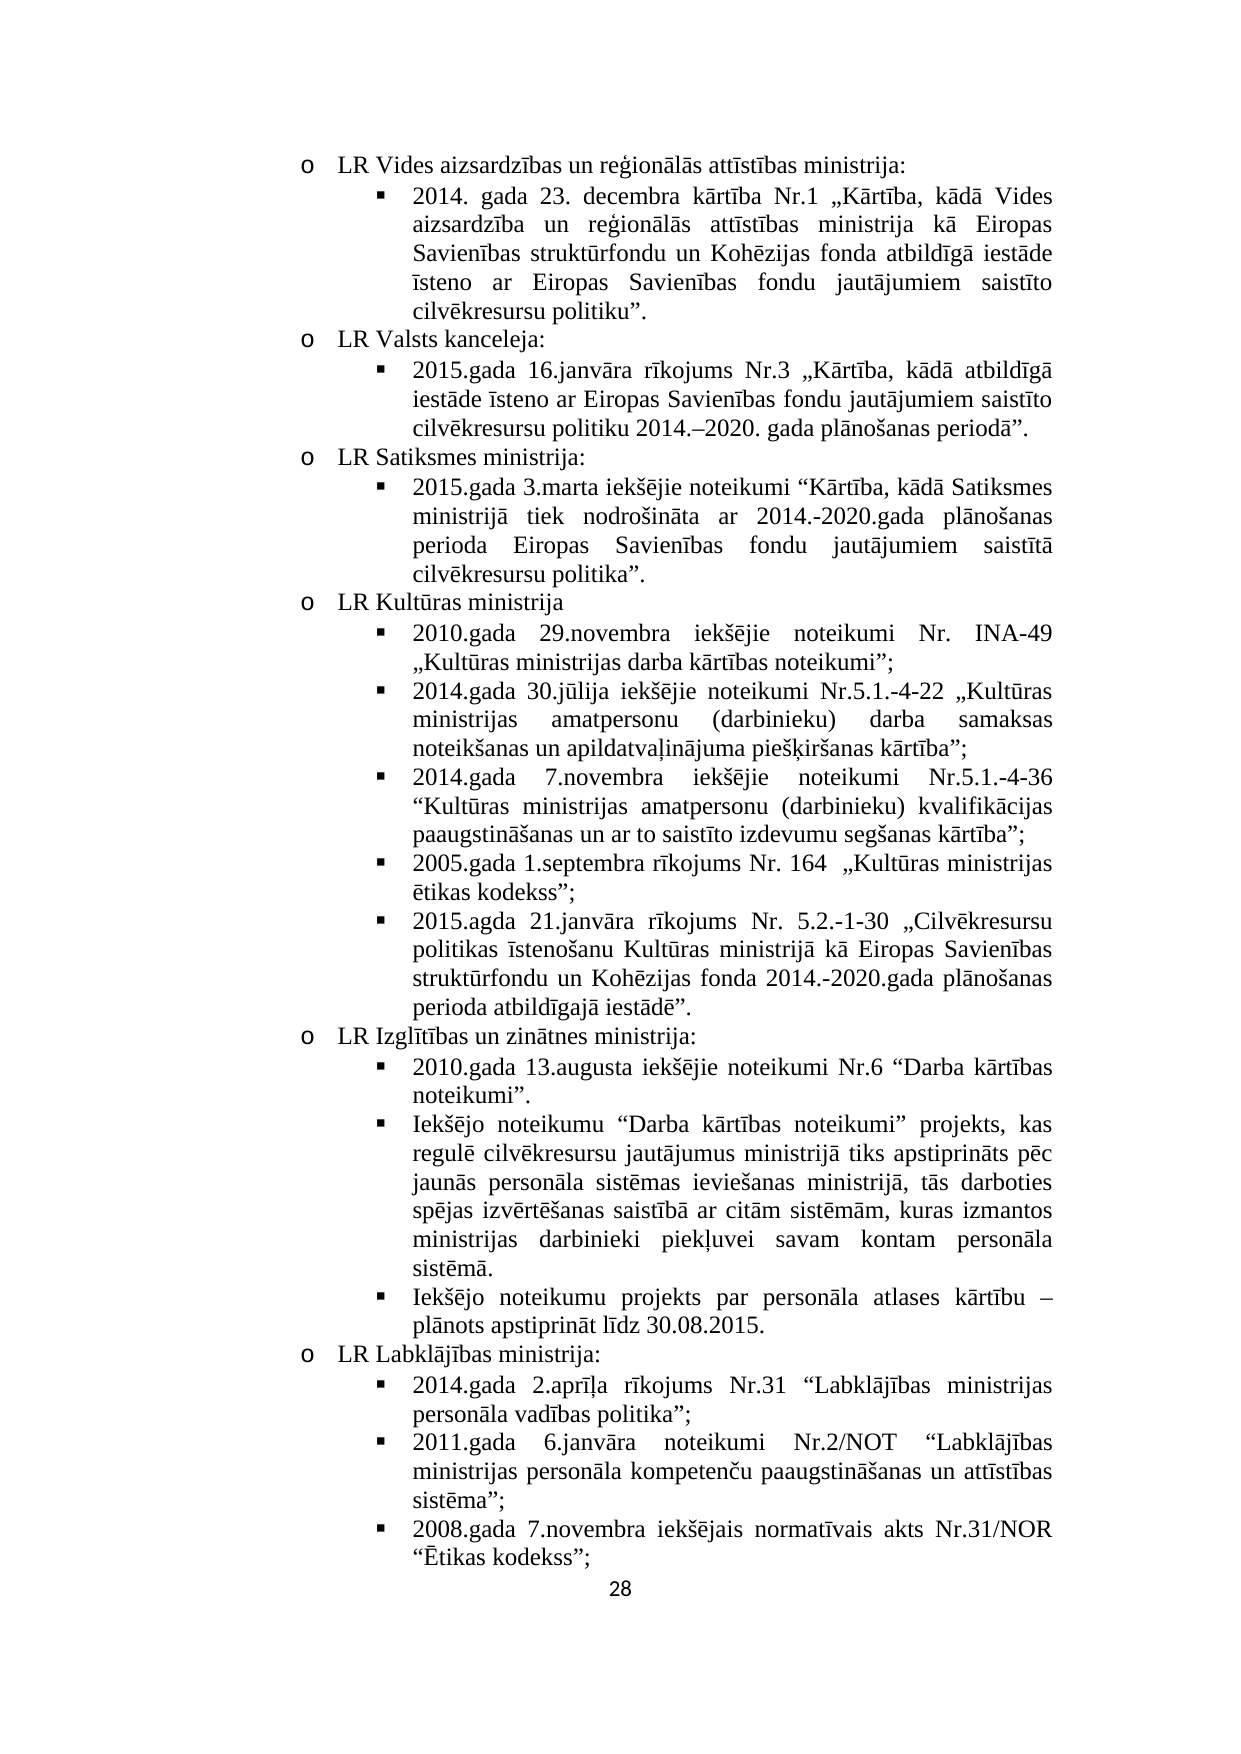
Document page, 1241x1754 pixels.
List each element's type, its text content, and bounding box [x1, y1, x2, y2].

list LR Vides aizsardzības un reģionālās attīstības ministrija: [300, 150, 1053, 181]
list 2010.gada 29.novembra iekšējie noteikumi Nr. INA-49 „Kultūras ministrijas darba kārtības noteikumi”; [375, 618, 1053, 676]
list 2014.gada 7.novembra iekšējie noteikumi Nr.5.1.-4-36 “Kultūras ministrijas amatpersonu (darbinieku) kvalifikācijas paaugstināšanas un ar to saistīto izdevumu segšanas kārtība”; [375, 762, 1053, 848]
list LR Izglītības un zinātnes ministrija: [300, 1021, 1053, 1052]
list 2015.gada 3.marta iekšējie noteikumi “Kārtība, kādā Satiksmes ministrijā tiek nodrošināta ar 2014.-2020.gada plānošanas perioda Eiropas Savienības fondu jautājumiem saistītā cilvēkresursu politika”. [375, 472, 1053, 587]
list 2015.agda 21.janvāra rīkojums Nr. 5.2.-1-30 „Cilvēkresursu politikas īstenošanu Kultūras ministrijā kā Eiropas Savienības struktūrfondu un Kohēzijas fonda 2014.-2020.gada plānošanas perioda atbildīgajā iestādē”. [375, 906, 1053, 1021]
list 2014.gada 30.jūlija iekšējie noteikumi Nr.5.1.-4-22 „Kultūras ministrijas amatpersonu (darbinieku) darba samaksas noteikšanas un apildatvaļinājuma piešķiršanas kārtība”; [375, 676, 1053, 762]
list 2014. gada 23. decembra kārtība Nr.1 „Kārtība, kādā Vides aizsardzība un reģionālās attīstības ministrija kā Eiropas Savienības struktūrfondu un Kohēzijas fonda atbildīgā iestāde īsteno ar Eiropas Savienības fondu jautājumiem saistīto cilvēkresursu politiku”. [375, 181, 1053, 324]
list Iekšējo noteikumu projekts par personāla atlases kārtību – plānots apstiprināt līdz 30.08.2015. [375, 1282, 1053, 1339]
list 2011.gada 6.janvāra noteikumi Nr.2/NOT “Labklājības ministrijas personāla kompetenču paaugstināšanas un attīstības sistēma”; [375, 1427, 1053, 1514]
list Iekšējo noteikumu “Darba kārtības noteikumi” projekts, kas regulē cilvēkresursu jautājumus ministrijā tiks apstiprināts pēc jaunās personāla sistēmas ieviešanas ministrijā, tās darboties spējas izvērtēšanas saistībā ar citām sistēmām, kuras izmantos ministrijas darbinieki piekļuvei savam kontam personāla sistēmā. [375, 1109, 1053, 1282]
list LR Kultūras ministrija [300, 587, 1053, 618]
list LR Labklājības ministrija: [300, 1339, 1053, 1370]
list LR Satiksmes ministrija: [300, 442, 1053, 472]
list 2008.gada 7.novembra iekšējais normatīvais akts Nr.31/NOR “Ētikas kodekss”; [375, 1514, 1053, 1571]
list LR Valsts kanceleja: [300, 324, 1053, 355]
list 2005.gada 1.septembra rīkojums Nr. 164 „Kultūras ministrijas ētikas kodekss”; [375, 848, 1053, 906]
list 2015.gada 16.janvāra rīkojums Nr.3 „Kārtība, kādā atbildīgā iestāde īsteno ar Eiropas Savienības fondu jautājumiem saistīto cilvēkresursu politiku 2014.–2020. gada plānošanas periodā”. [375, 355, 1053, 442]
list 2014.gada 2.aprīļa rīkojums Nr.31 “Labklājības ministrijas personāla vadības politika”; [375, 1370, 1053, 1427]
list 2010.gada 13.augusta iekšējie noteikumi Nr.6 “Darba kārtības noteikumi”. [375, 1052, 1053, 1109]
